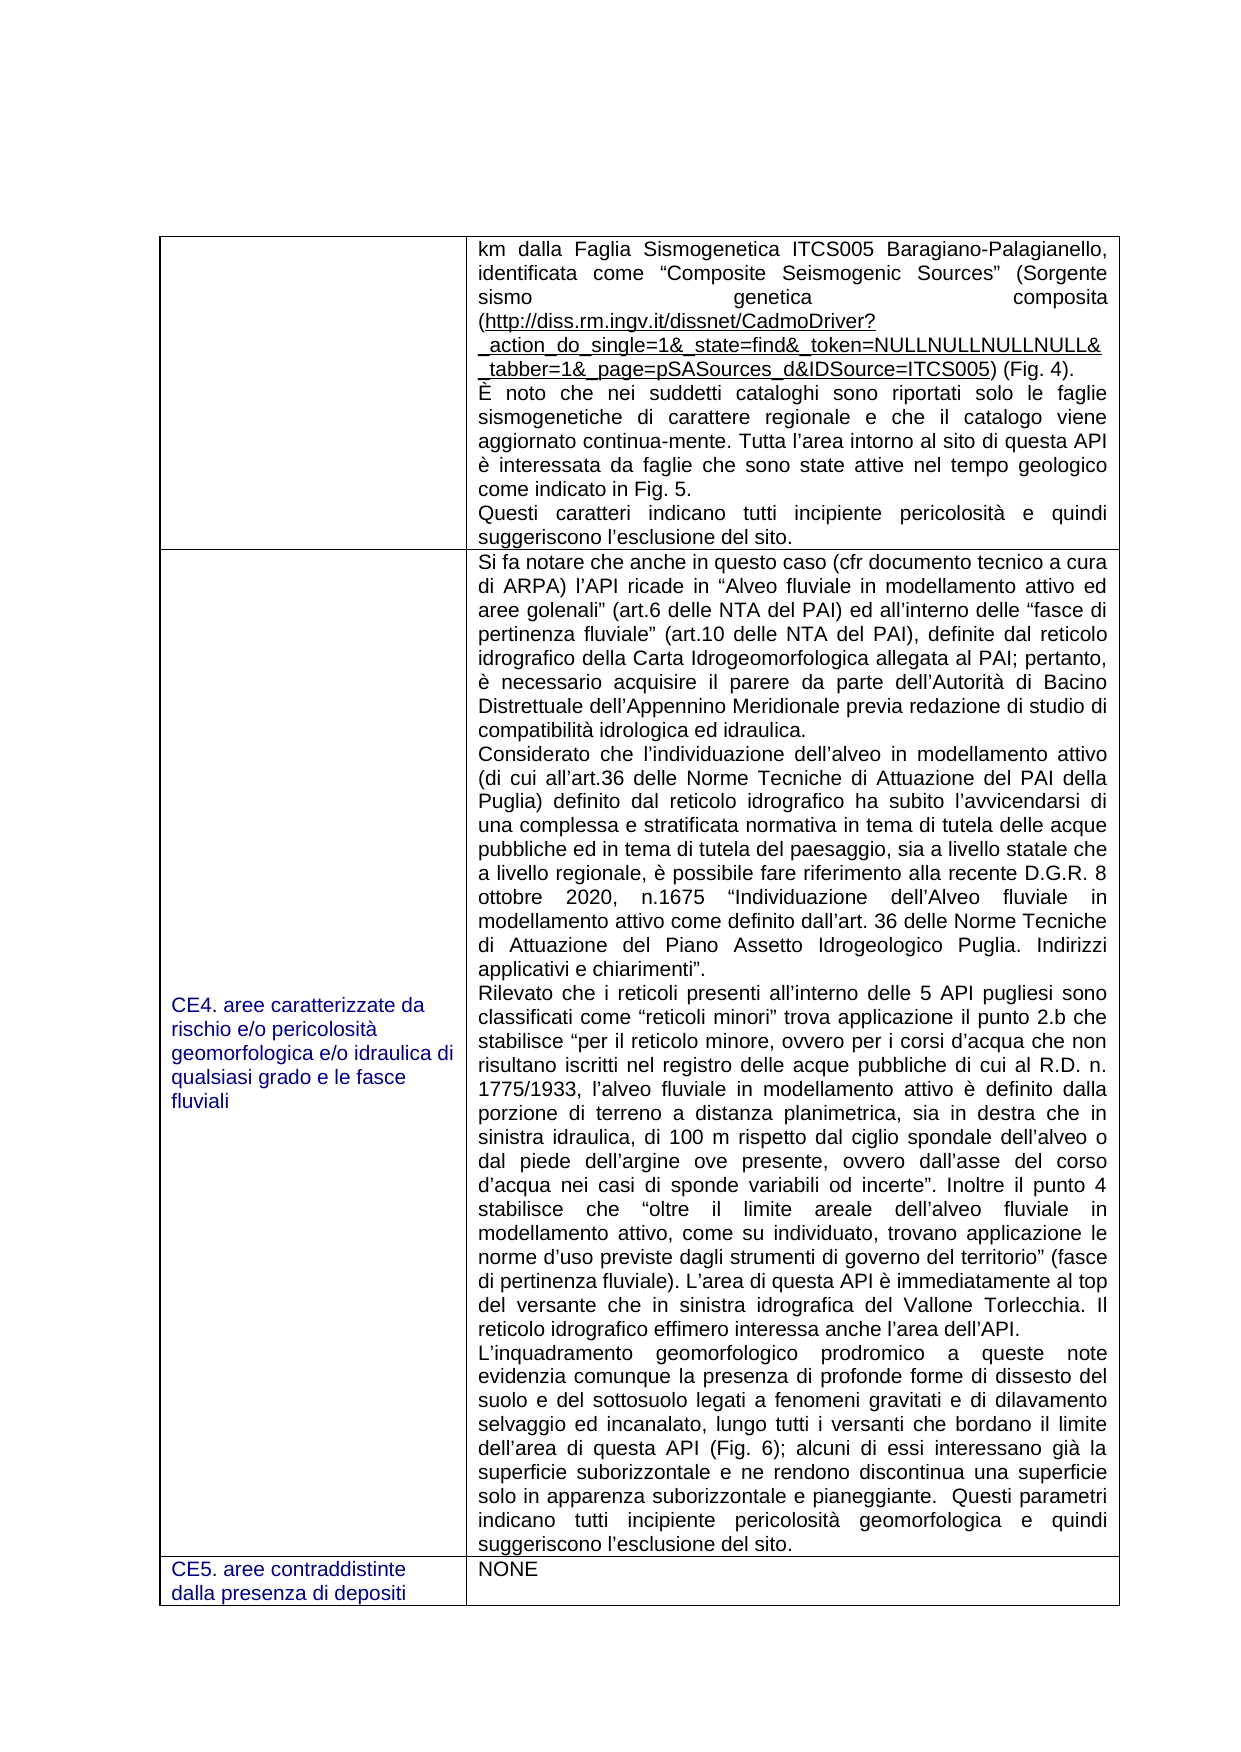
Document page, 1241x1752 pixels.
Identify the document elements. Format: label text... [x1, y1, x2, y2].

table_cell Si fa notare che anche in questo caso (cfr documento tecnico a cura di ARPA) l’API ricade in “Alveo fluviale in modellamento attivo ed aree golenali” (art.6 delle NTA del PAI) ed all’interno delle “fasce di pertinenza fluviale” (art.10 delle NTA del PAI), definite dal reticolo idrografico della Carta Idrogeomorfologica allegata al PAI; pertanto, è necessario acquisire il parere da parte dell’Autorità di Bacino Distrettuale dell’Appennino Meridionale previa redazione di studio di compatibilità idrologica ed idraulica. Considerato che l’individuazione dell’alveo in modellamento attivo (di cui all’art.36 delle Norme Tecniche di Attuazione del PAI della Puglia) definito dal reticolo idrografico ha subito l’avvicendarsi di una complessa e stratificata normativa in tema di tutela delle acque pubbliche ed in tema di tutela del paesaggio, sia a livello statale che a livello regionale, è possibile fare riferimento alla recente D.G.R. 8 ottobre 2020, n.1675 “Individuazione dell’Alveo fluviale in modellamento attivo come definito dall’art. 36 delle Norme Tecniche di Attuazione del Piano Assetto Idrogeologico Puglia. Indirizzi applicativi e chiarimenti”. Rilevato che i reticoli presenti all’interno delle 5 API pugliesi sono classificati come “reticoli minori” trova applicazione il punto 2.b che stabilisce “per il reticolo minore, ovvero per i corsi d’acqua che non risultano iscritti nel registro delle acque pubbliche di cui al R.D. n. 1775/1933, l’alveo fluviale in modellamento attivo è definito dalla porzione di terreno a distanza planimetrica, sia in destra che in sinistra idraulica, di 100 m rispetto dal ciglio spondale dell’alveo o dal piede dell’argine ove presente, ovvero dall’asse del corso d’acqua nei casi di sponde variabili od incerte”. Inoltre il punto 4 stabilisce che “oltre il limite areale dell’alveo fluviale in modellamento attivo, come su individuato, trovano applicazione le norme d’uso previste dagli strumenti di governo del territorio” (fasce di pertinenza fluviale). L’area di questa API è immediatamente al top del versante che in sinistra idrografica del Vallone Torlecchia. Il reticolo idrografico effimero interessa anche l’area dell’API. L’inquadramento geomorfologico prodromico a queste note evidenzia comunque la presenza di profonde forme di dissesto del suolo e del sottosuolo legati a fenomeni gravitati e di dilavamento selvaggio ed incanalato, lungo tutti i versanti che bordano il limite dell’area di questa API (Fig. 6); alcuni di essi interessano già la superficie suborizzontale e ne rendono discontinua una superficie solo in apparenza suborizzontale e pianeggiante. Questi parametri indicano tutti incipiente pericolosità geomorfologica e quindi suggeriscono l’esclusione del sito. [467, 550, 1119, 1556]
table_cell NONE [467, 1557, 1119, 1605]
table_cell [467, 237, 1119, 549]
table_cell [161, 1557, 466, 1605]
table_cell CE4. aree caratterizzate da rischio e/o pericolosità geomorfologica e/o idraulica di qualsiasi grado e le fasce fluviali [161, 550, 466, 1556]
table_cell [161, 237, 466, 549]
